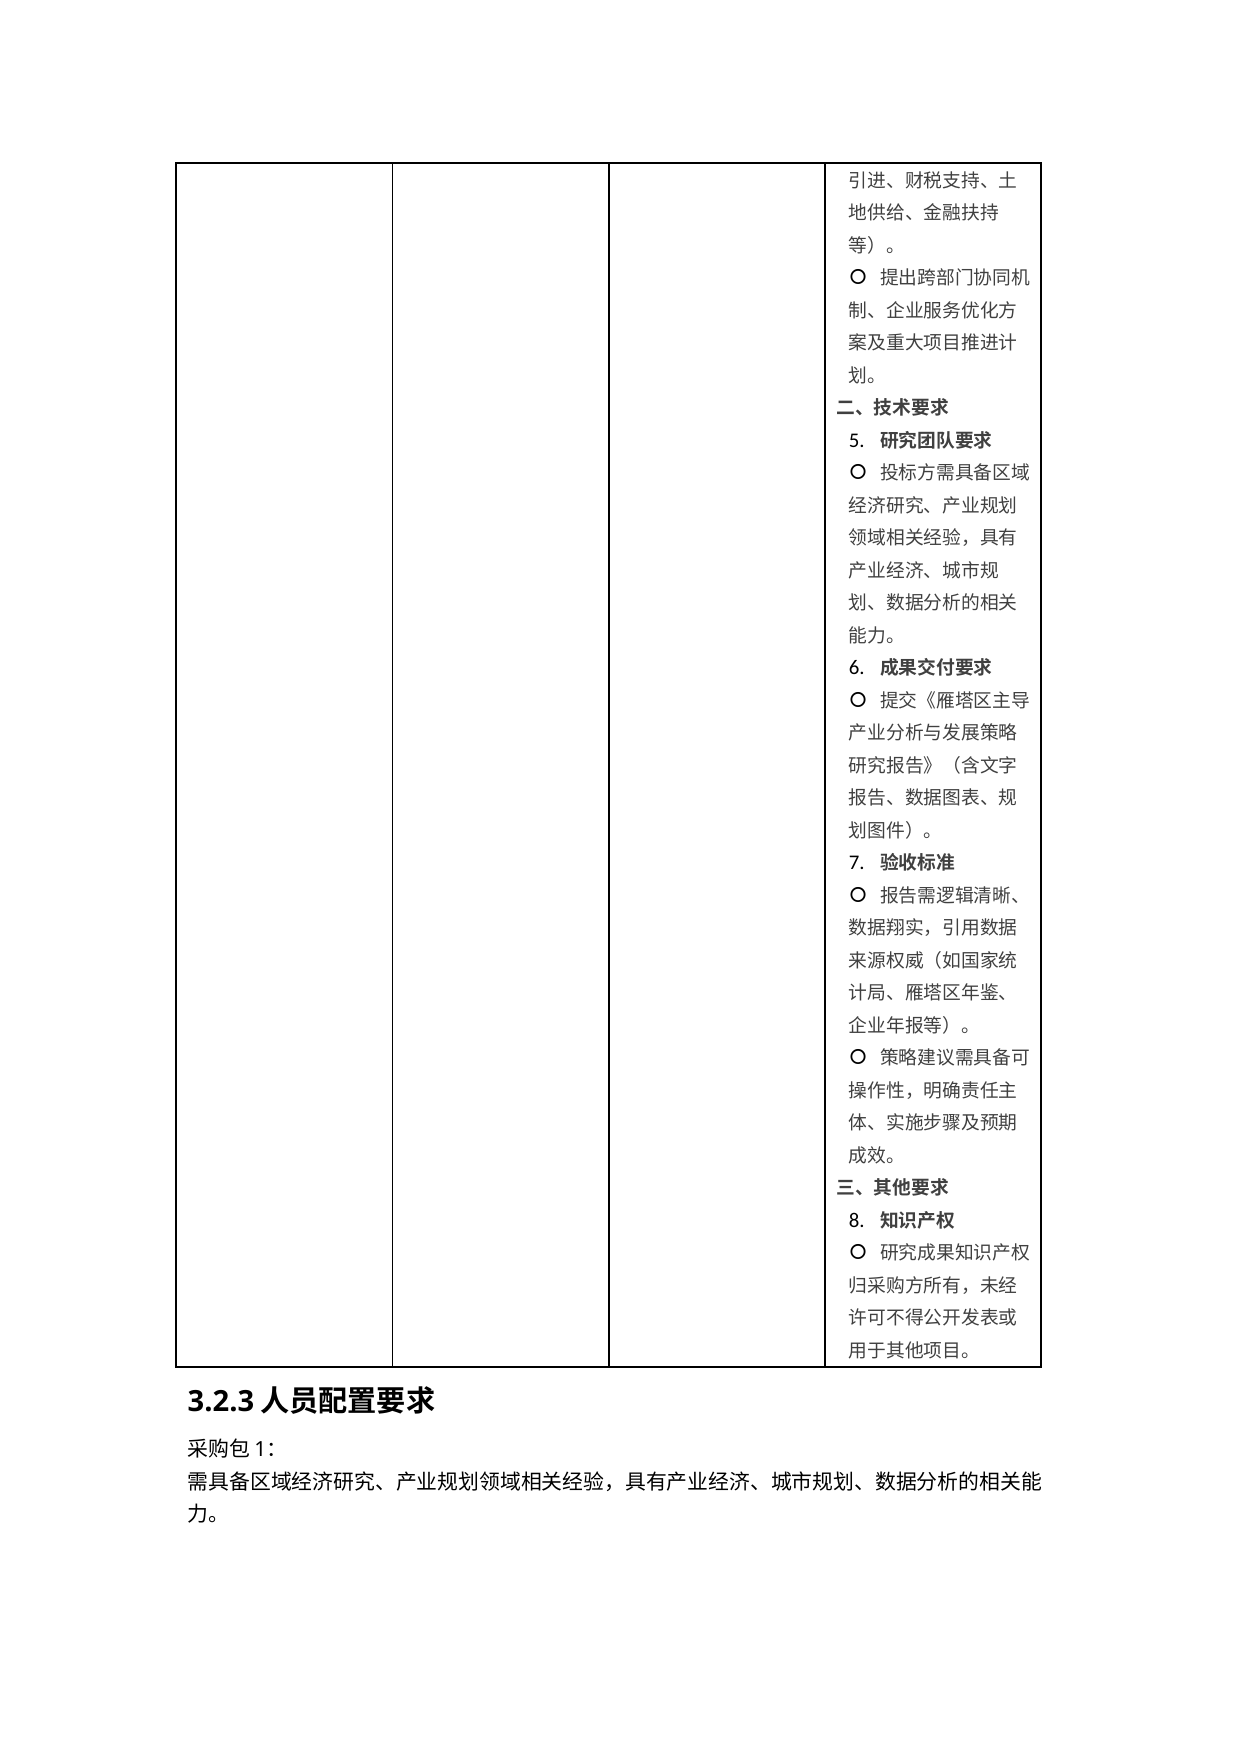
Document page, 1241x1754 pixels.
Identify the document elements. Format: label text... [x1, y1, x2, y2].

text 需具备区域经济研究、产业规划领域相关经验，具有产业经济、城市规划、数据分析的相关能力。 [187, 1465, 1053, 1530]
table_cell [826, 164, 1040, 1366]
table_cell 1 [393, 164, 608, 1366]
table_cell [177, 164, 392, 1366]
table_cell [610, 164, 824, 1366]
text 3.2.3人员配置要求 [187, 1368, 1053, 1433]
text 采购包1： [187, 1433, 1053, 1465]
